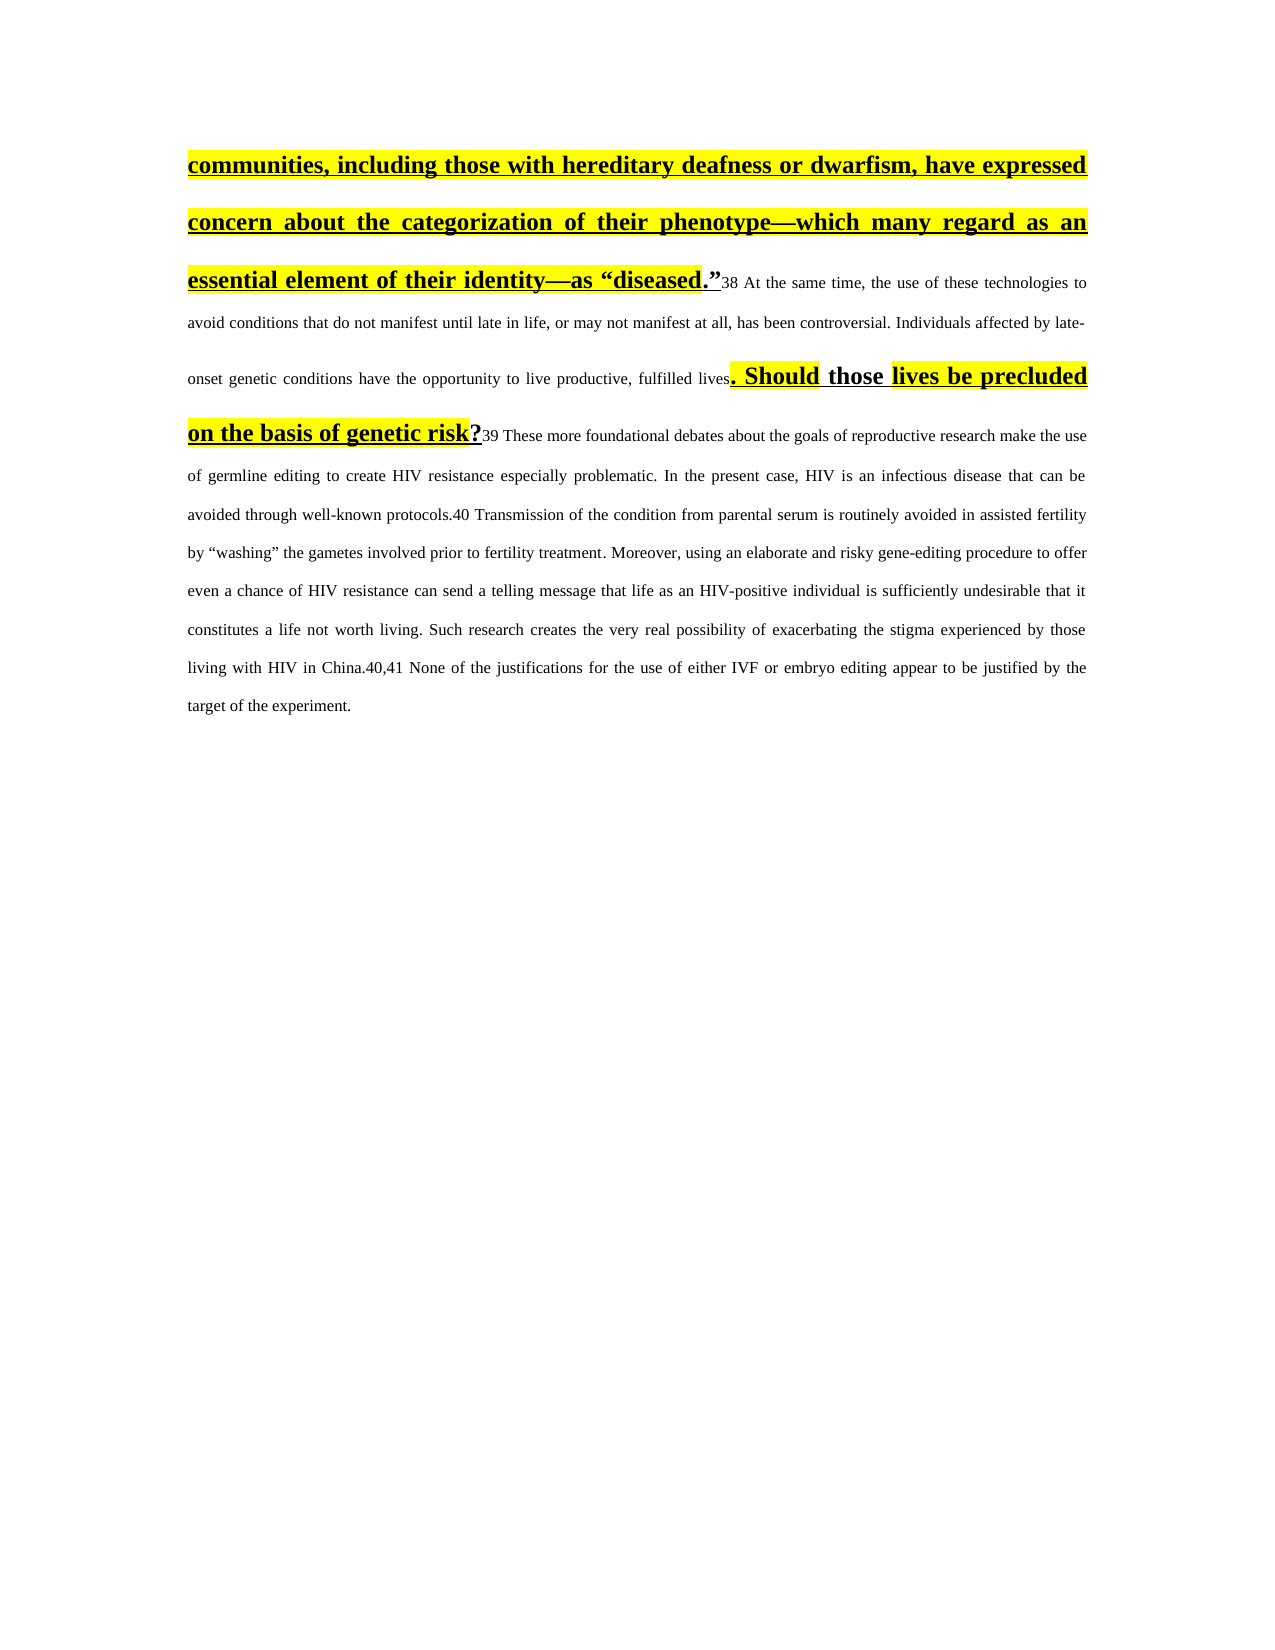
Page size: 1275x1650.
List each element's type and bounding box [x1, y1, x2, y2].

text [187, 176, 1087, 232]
text [187, 233, 1087, 715]
